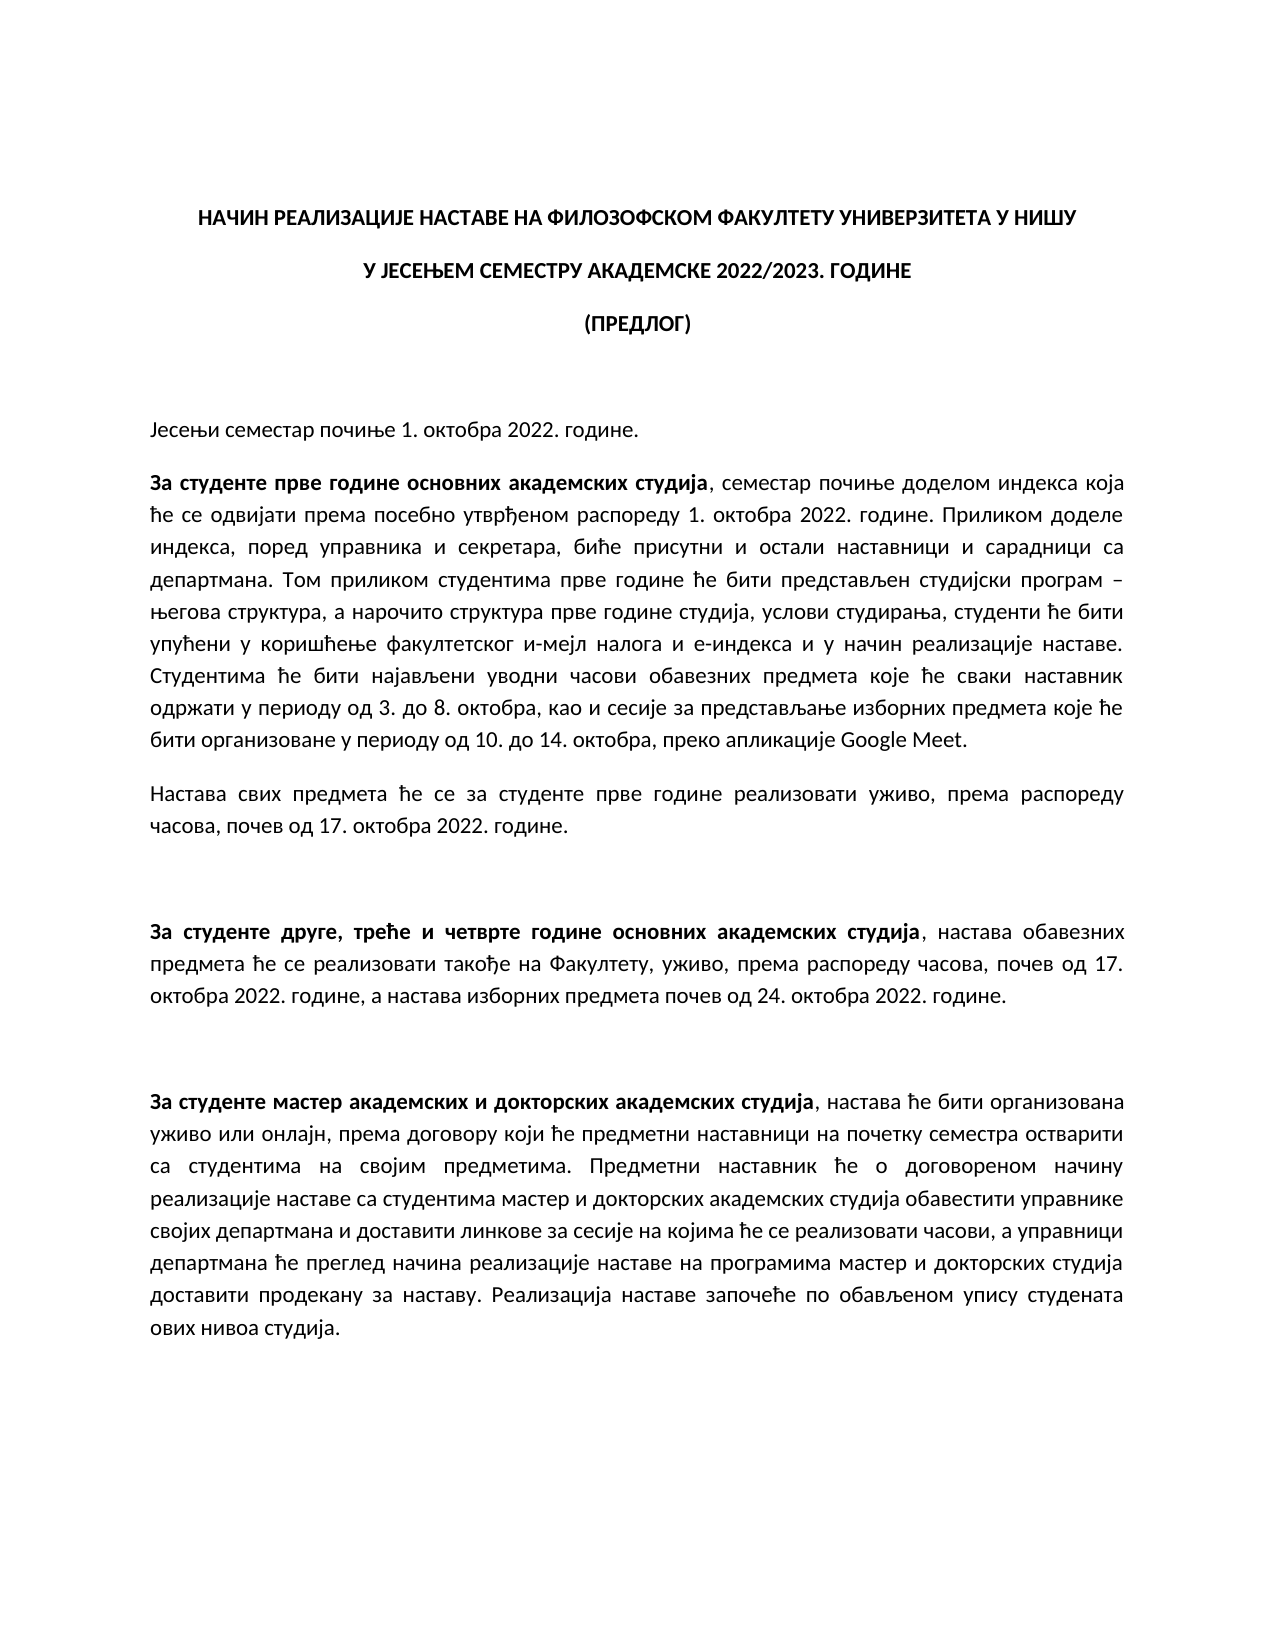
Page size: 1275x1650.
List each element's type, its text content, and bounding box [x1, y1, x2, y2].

text За студенте мастер академских и докторских академских студија, настава ће бити организована уживо или онлајн, према договору који ће предметни наставници на почетку семестра остварити са студентима на својим предметима. Предметни наставник ће о договореном начину реализације наставе са студентима мастер и докторских академских студија обавестити управнике својих департмана и доставити линкове за сесије на којима ће се реализовати часови, а управници департмана ће преглед начина реализације наставе на програмима мастер и докторских студија доставити продекану за наставу. Реализација наставе започеће по обављеном упису студената ових нивоа студија. [150, 1087, 1125, 1341]
text НАЧИН РЕАЛИЗАЦИЈЕ НАСТАВЕ НА ФИЛОЗОФСКОМ ФАКУЛТЕТУ УНИВЕРЗИТЕТА У НИШУ [150, 203, 1125, 231]
text Настава свих предмета ће се за студенте прве године реализовати уживо, према распореду часова, почев од 17. октобра 2022. године. [150, 779, 1125, 839]
text Јесењи семестар почиње 1. октобра 2022. године. [150, 415, 1125, 443]
text (ПРЕДЛОГ) [150, 309, 1125, 337]
text За студенте прве године основних академских студија, семестар почиње доделом индекса која ће се одвијати према посебно утврђеном распореду 1. октобра 2022. године. Приликом доделе индекса, поред управника и секретара, биће присутни и остали наставници и сарадници са департмана. Том приликом студентима прве године ће бити представљен студијски програм – његова структура, а нарочито структура прве године студија, услови студирања, студенти ће бити упућени у коришћење факултетског и-мејл налога и е-индекса и у начин реализације наставе. Студентима ће бити најављени уводни часови обавезних предмета које ће сваки наставник одржати у периоду од 3. до 8. октобра, као и сесије за представљање изборних предмета које ће бити организоване у периоду од 10. до 14. октобра, преко апликације Google Meet. [150, 468, 1125, 754]
text У ЈЕСЕЊЕМ СЕМЕСТРУ АКАДЕМСКЕ 2022/2023. ГОДИНЕ [150, 256, 1125, 284]
text За студенте друге, треће и четврте године основних академских студија, настава обавезних предмета ће се реализовати такође на Факултету, уживо, према распореду часова, почев од 17. октобра 2022. године, а настава изборних предмета почев од 24. октобра 2022. године. [150, 917, 1125, 1009]
